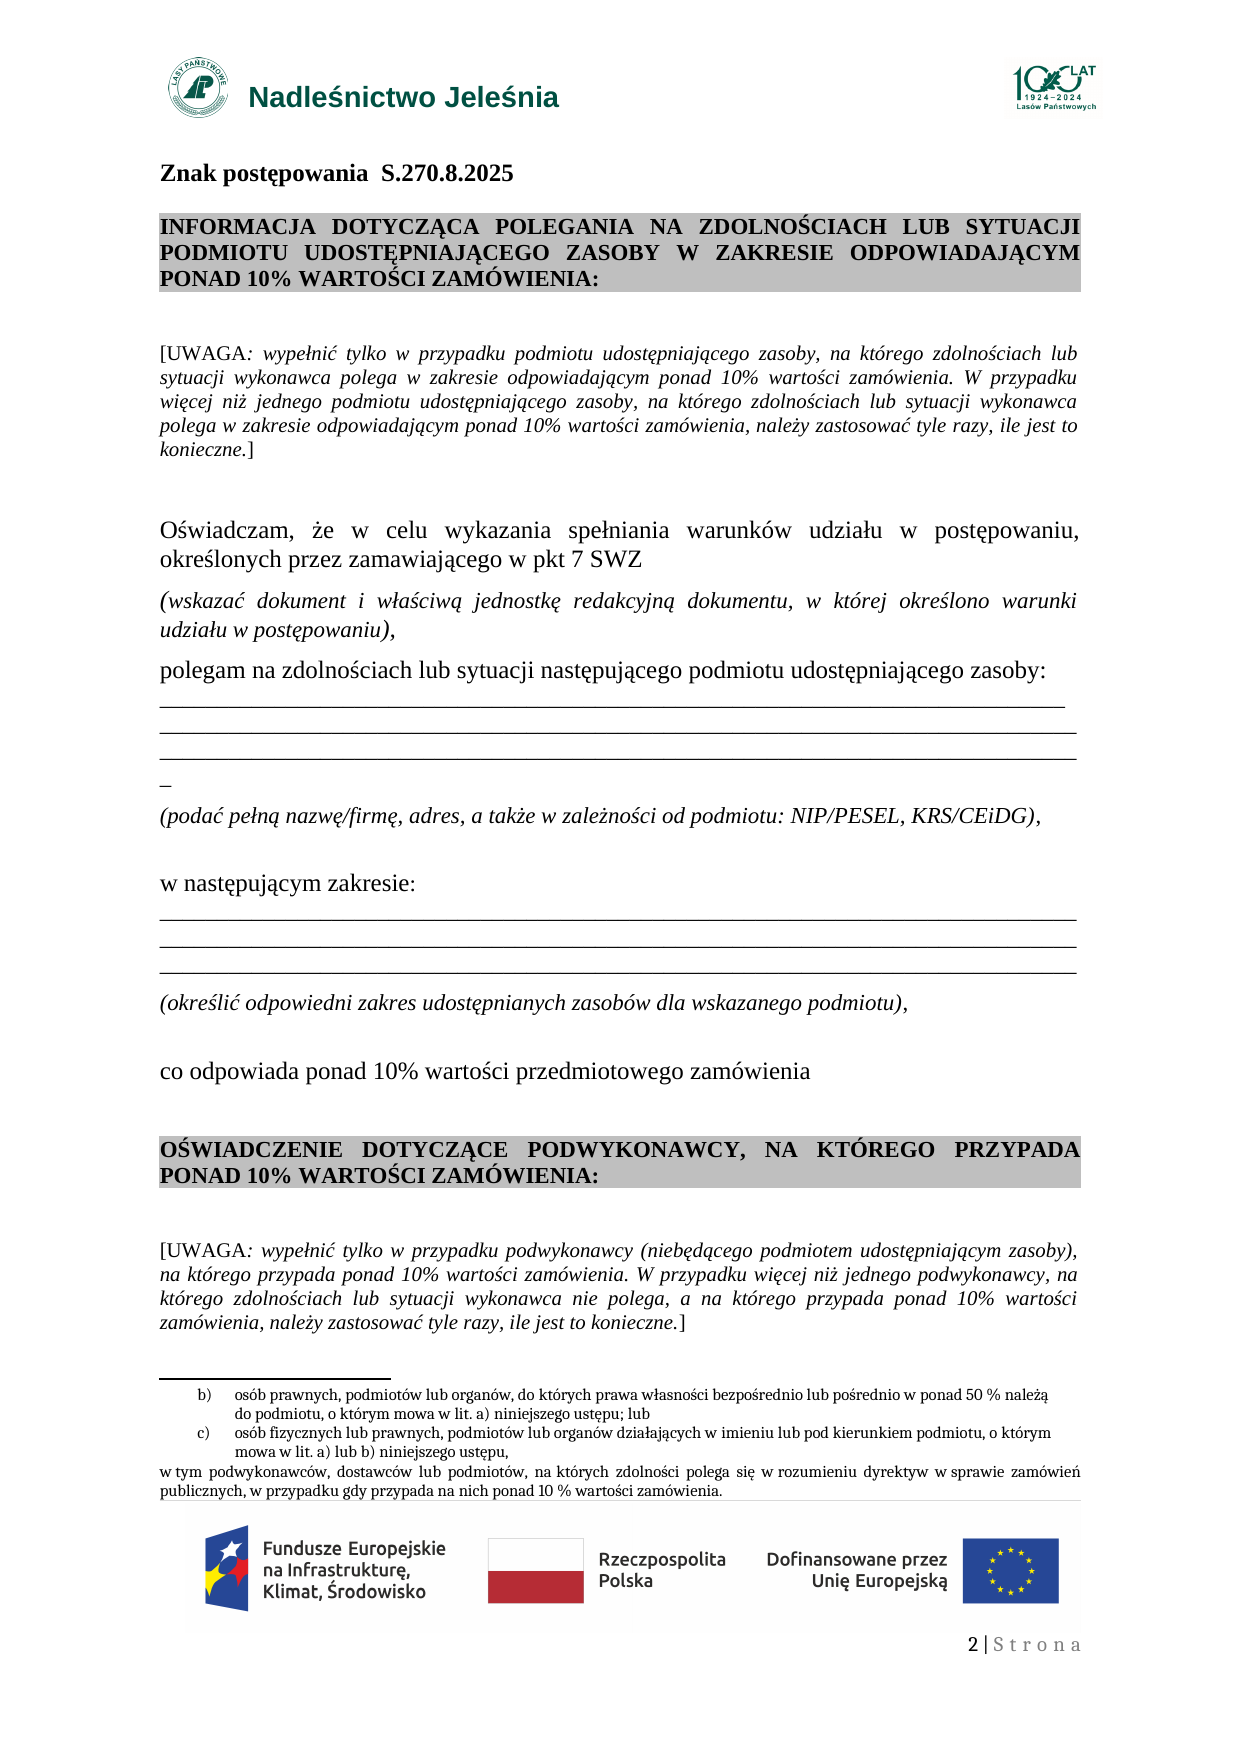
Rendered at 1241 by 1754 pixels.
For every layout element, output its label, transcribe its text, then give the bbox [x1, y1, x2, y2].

text (wskazać dokument i właściwą jednostkę redakcyjną dokumentu, w której określono warunki udziału w postępowaniu), [159, 585, 1081, 642]
text (podać pełną nazwę/firmę, adres, a także w zależności od podmiotu: NIP/PESEL, KRS/CEiDG), [159, 802, 1081, 856]
text (określić odpowiedni zakres udostępnianych zasobów dla wskazanego podmiotu), [159, 989, 1081, 1043]
picture [1004, 57, 1104, 119]
text [UWAGA: wypełnić tylko w przypadku podmiotu udostępniającego zasoby, na którego zdolnościach lub sytuacji wykonawca polega w zakresie odpowiadającym ponad 10% wartości zamówienia. W przypadku więcej niż jednego podmiotu udostępniającego zasoby, na którego zdolnościach lub sytuacji wykonawca polega w zakresie odpowiadającym ponad 10% wartości zamówienia, należy zastosować tyle razy, ile jest to konieczne.] [159, 341, 1081, 461]
text INFORMACJA DOTYCZĄCA POLEGANIA NA ZDOLNOŚCIACH LUB SYTUACJI PODMIOTU UDOSTĘPNIAJĄCEGO ZASOBY W ZAKRESIE ODPOWIADAJĄCYM PONAD 10% WARTOŚCI ZAMÓWIENIA: [159, 213, 1081, 292]
text OŚWIADCZENIE DOTYCZĄCE PODWYKONAWCY, NA KTÓREGO PRZYPADA PONAD 10% WARTOŚCI ZAMÓWIENIA: [159, 1136, 1081, 1188]
text polegam na zdolnościach lub sytuacji następującego podmiotu udostępniającego zasoby: ________________________________________________________________________________________________________________________________________________________________________________________________________________________________________________ [159, 655, 1081, 789]
text co odpowiada ponad 10% wartości przedmiotowego zamówienia [159, 1056, 1081, 1084]
picture [184, 1503, 1081, 1633]
text w następującym zakresie: ________________________________________________________________________________________________________________________________________________________________________________________________________________________________________________ [159, 868, 1081, 976]
text [UWAGA: wypełnić tylko w przypadku podwykonawcy (niebędącego podmiotem udostępniającym zasoby), na którego przypada ponad 10% wartości zamówienia. W przypadku więcej niż jednego podwykonawcy, na którego zdolnościach lub sytuacji wykonawca nie polega, a na którego przypada ponad 10% wartości zamówienia, należy zastosować tyle razy, ile jest to konieczne.] [159, 1238, 1081, 1334]
text Oświadczam, że w celu wykazania spełniania warunków udziału w postępowaniu, określonych przez zamawiającego w pkt 7 SWZ [159, 515, 1081, 572]
